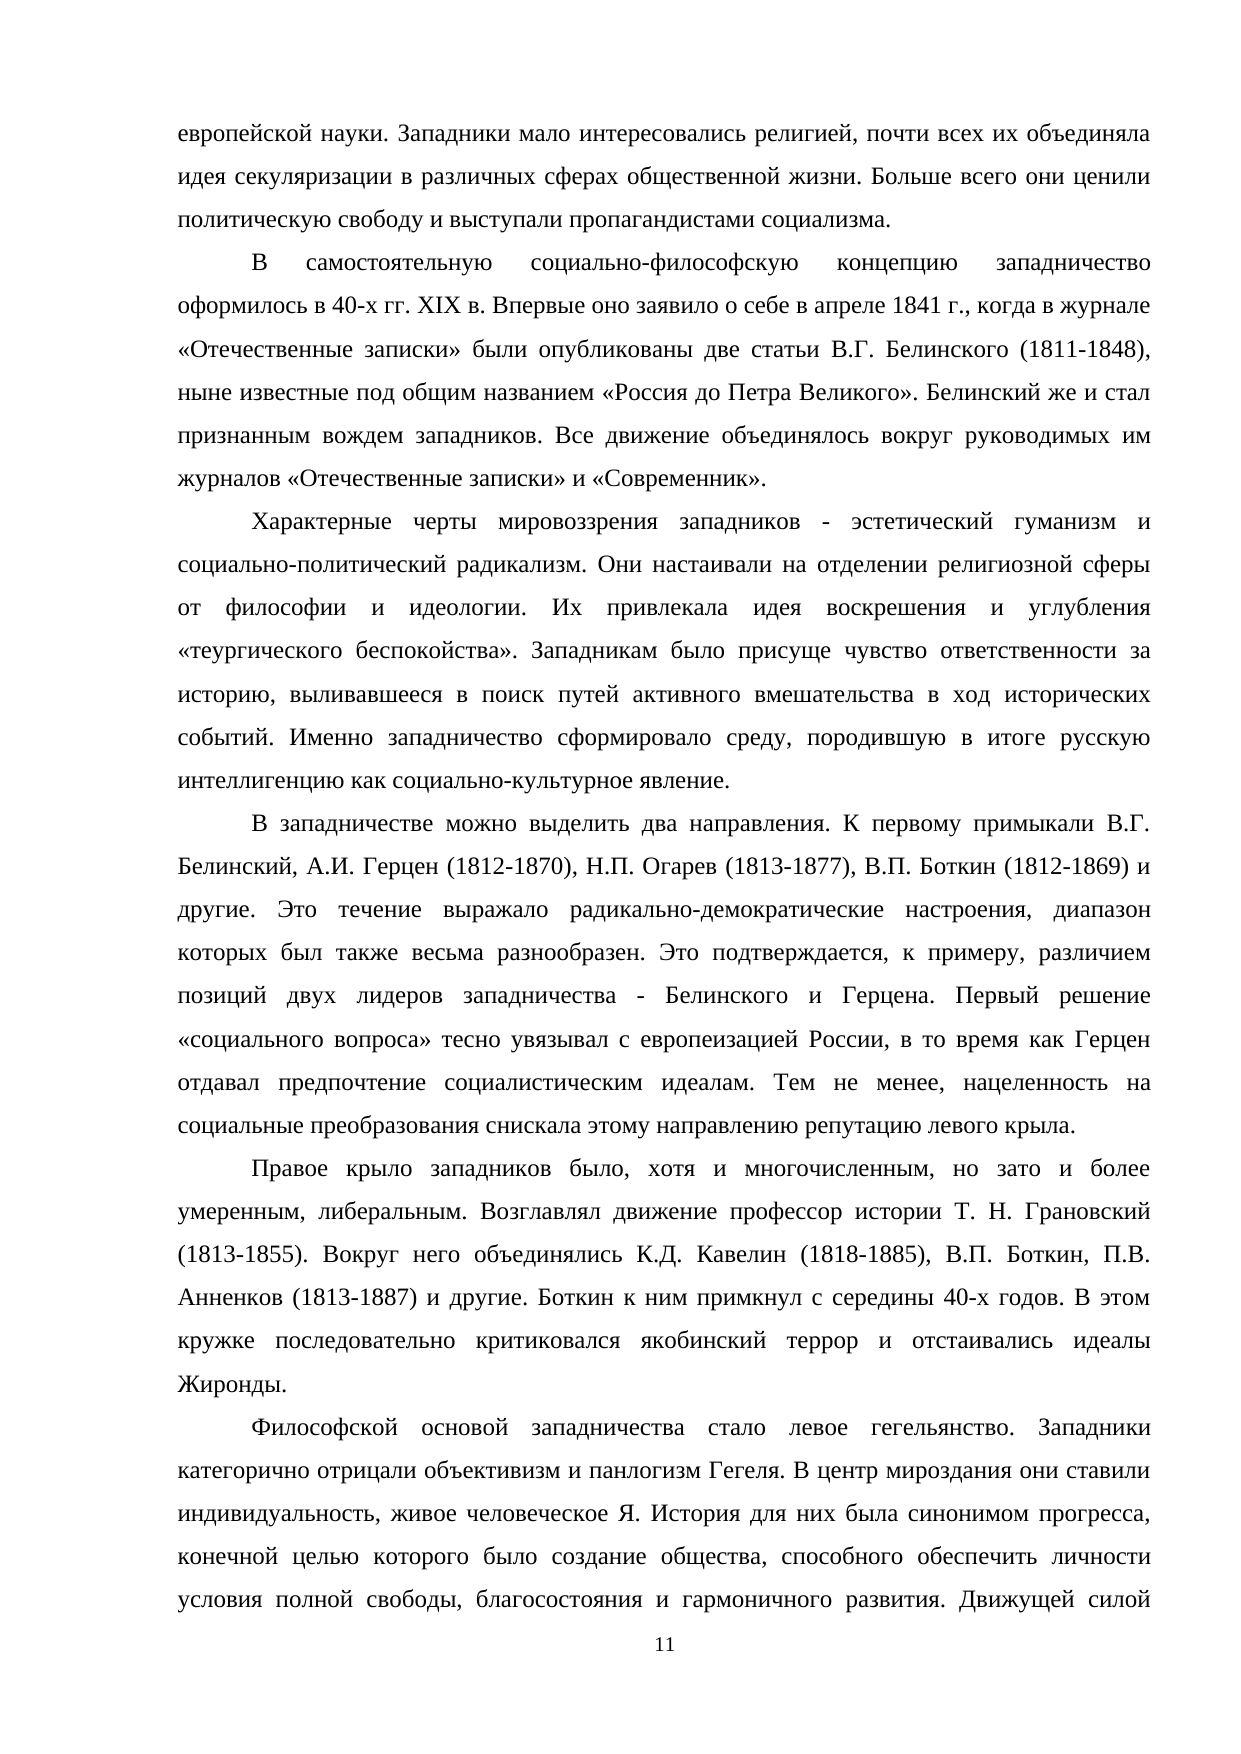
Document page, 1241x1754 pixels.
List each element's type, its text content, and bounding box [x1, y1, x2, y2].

text В самостоятельную социально-философскую концепцию западничество оформилось в 40-х гг. XIX в. Впервые оно заявило о себе в апреле 1841 г., когда в журнале «Отечественные записки» были опубликованы две статьи В.Г. Белинского (1811-1848), ныне известные под общим названием «Россия до Петра Великого». Белинский же и стал признанным вождем западников. Все движение объединялось вокруг руководимых им журналов «Отечественные записки» и «Современник». [177, 247, 1152, 492]
text Характерные черты мировоззрения западников - эстетический гуманизм и социально-политический радикализм. Они настаивали на отделении религиозной сферы от философии и идеологии. Их привлекала идея воскрешения и углубления «теургического беспокойства». Западникам было присуще чувство ответственности за историю, выливавшееся в поиск путей активного вмешательства в ход исторических событий. Именно западничество сформировало среду, породившую в итоге русскую интеллигенцию как социально-культурное явление. [177, 506, 1152, 794]
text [177, 118, 1152, 233]
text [177, 1412, 1152, 1613]
text Правое крыло западников было, хотя и многочисленным, но зато и более умеренным, либеральным. Возглавлял движение профессор истории Т. Н. Грановский (1813-1855). Вокруг него объединялись К.Д. Кавелин (1818-1885), В.П. Боткин, П.В. Анненков (1813-1887) и другие. Боткин к ним примкнул с середины 40-х годов. В этом кружке последовательно критиковался якобинский террор и отстаивались идеалы Жиронды. [177, 1153, 1152, 1397]
text В западничестве можно выделить два направления. К первому примыкали В.Г. Белинский, А.И. Герцен (1812-1870), Н.П. Огарев (1813-1877), В.П. Боткин (1812-1869) и другие. Это течение выражало радикально-демократические настроения, диапазон которых был также весьма разнообразен. Это подтверждается, к примеру, различием позиций двух лидеров западничества - Белинского и Герцена. Первый решение «социального вопроса» тесно увязывал с европеизацией России, в то время как Герцен отдавал предпочтение социалистическим идеалам. Тем не менее, нацеленность на социальные преобразования снискала этому направлению репутацию левого крыла. [177, 808, 1152, 1139]
